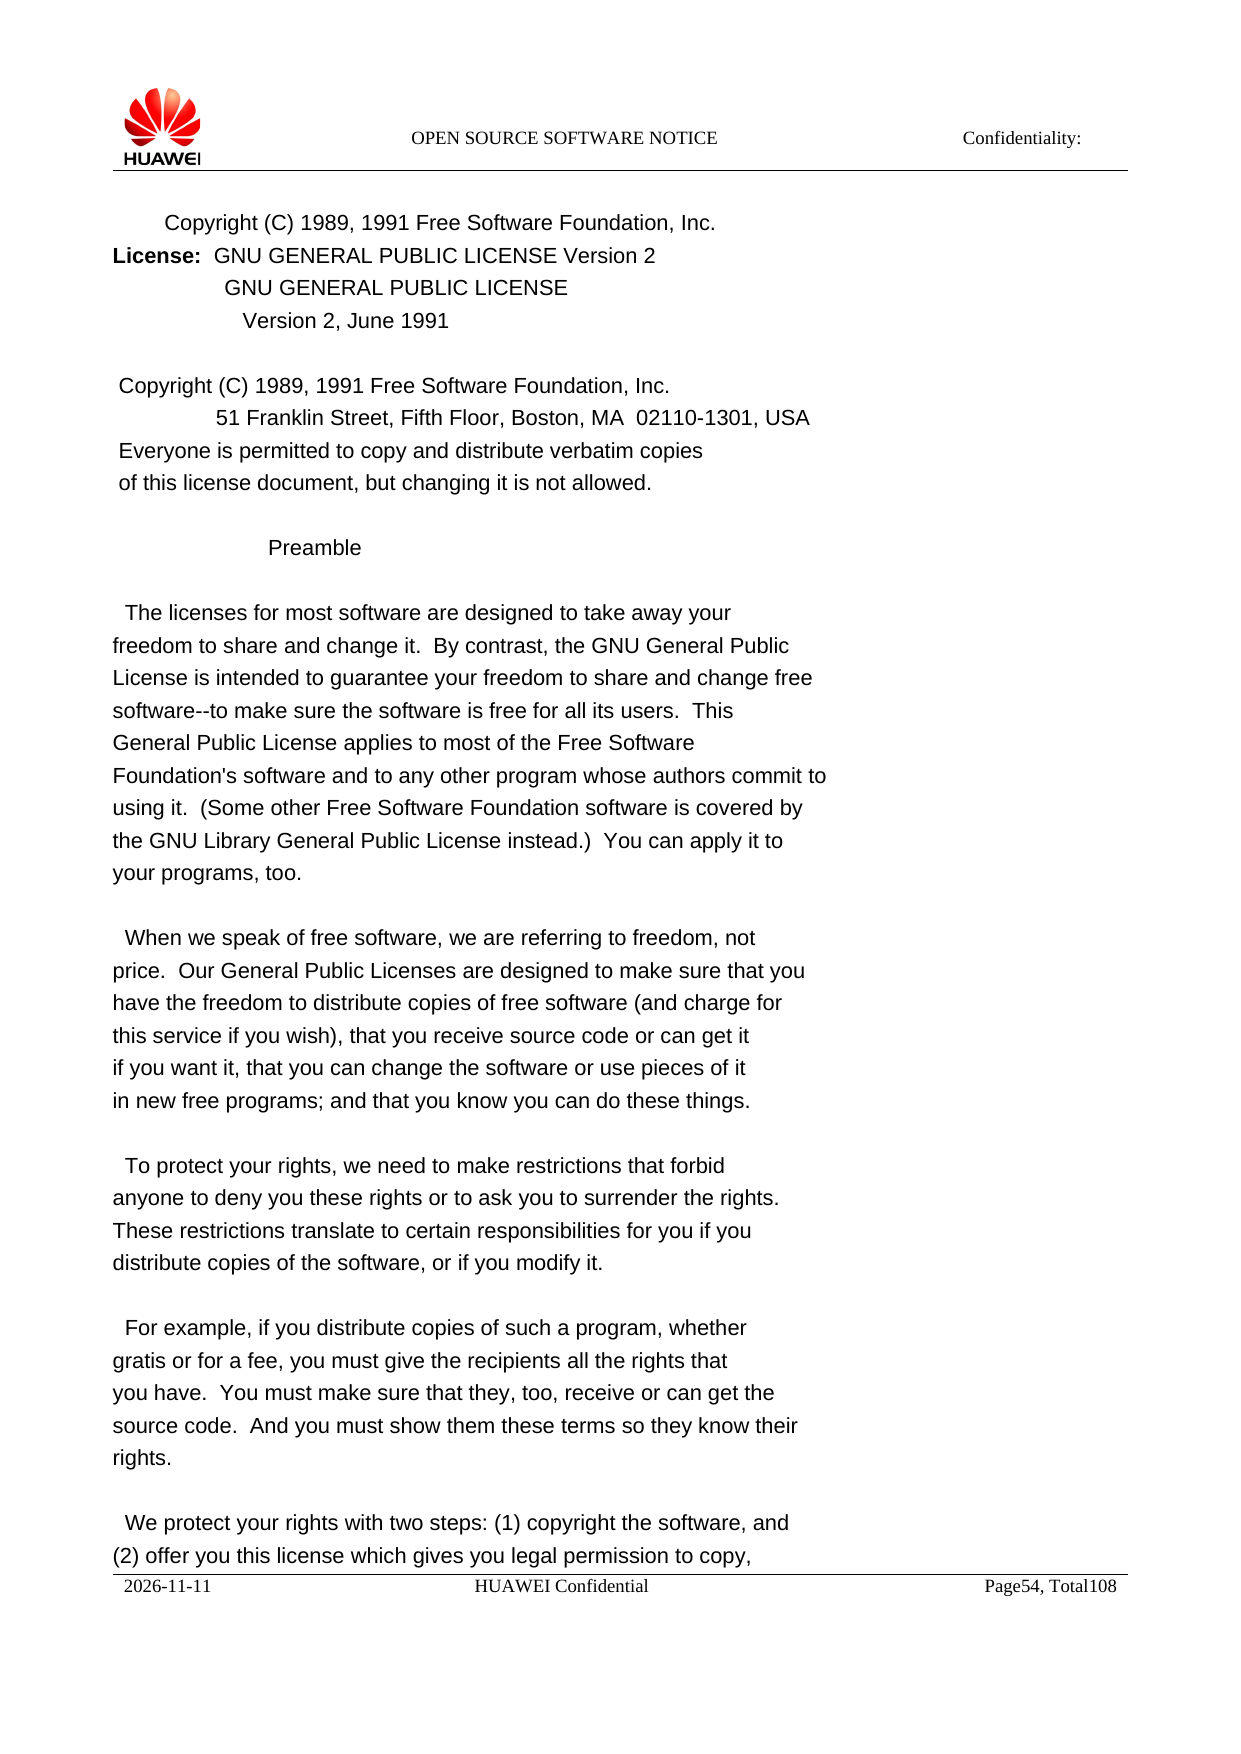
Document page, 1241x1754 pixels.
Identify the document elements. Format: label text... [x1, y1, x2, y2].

text (2) offer you this license which gives you legal permission to copy, [112, 1539, 1128, 1571]
text price. Our General Public Licenses are designed to make sure that you [112, 954, 1128, 986]
text For example, if you distribute copies of such a program, whether [112, 1311, 1128, 1344]
text using it. (Some other Free Software Foundation software is covered by [112, 791, 1128, 824]
text Everyone is permitted to copy and distribute verbatim copies [112, 434, 1128, 466]
text software--to make sure the software is free for all its users. This [112, 694, 1128, 726]
text Copyright (C) 1989, 1991 Free Software Foundation, Inc. [112, 206, 1128, 239]
text of this license document, but changing it is not allowed. [112, 466, 1128, 499]
text if you want it, that you can change the software or use pieces of it [112, 1051, 1128, 1084]
text you have. You must make sure that they, too, receive or can get the [112, 1376, 1128, 1409]
text Version 2, June 1991 [112, 304, 1128, 336]
text The licenses for most software are designed to take away your [112, 596, 1128, 629]
text When we speak of free software, we are referring to freedom, not [112, 921, 1128, 954]
text Preamble [112, 531, 1128, 564]
text These restrictions translate to certain responsibilities for you if you [112, 1214, 1128, 1246]
text anyone to deny you these rights or to ask you to surrender the rights. [112, 1181, 1128, 1214]
text your programs, too. [112, 856, 1128, 889]
text GNU GENERAL PUBLIC LICENSE [112, 271, 1128, 304]
text in new free programs; and that you know you can do these things. [112, 1084, 1128, 1116]
text this service if you wish), that you receive source code or can get it [112, 1019, 1128, 1051]
text distribute copies of the software, or if you modify it. [112, 1246, 1128, 1279]
text freedom to share and change it. By contrast, the GNU General Public [112, 629, 1128, 661]
text Copyright (C) 1989, 1991 Free Software Foundation, Inc. [112, 369, 1128, 401]
text We protect your rights with two steps: (1) copyright the software, and [112, 1506, 1128, 1539]
text To protect your rights, we need to make restrictions that forbid [112, 1149, 1128, 1181]
text the GNU Library General Public License instead.) You can apply it to [112, 824, 1128, 856]
text have the freedom to distribute copies of free software (and charge for [112, 986, 1128, 1019]
text General Public License applies to most of the Free Software [112, 726, 1128, 759]
text License: GNU GENERAL PUBLIC LICENSE Version 2 [112, 239, 1128, 271]
text License is intended to guarantee your freedom to share and change free [112, 661, 1128, 694]
text source code. And you must show them these terms so they know their [112, 1409, 1128, 1441]
text gratis or for a fee, you must give the recipients all the rights that [112, 1344, 1128, 1376]
text 51 Franklin Street, Fifth Floor, Boston, MA 02110-1301, USA [112, 401, 1128, 434]
text rights. [112, 1441, 1128, 1474]
text Foundation's software and to any other program whose authors commit to [112, 759, 1128, 791]
picture [124, 88, 201, 165]
